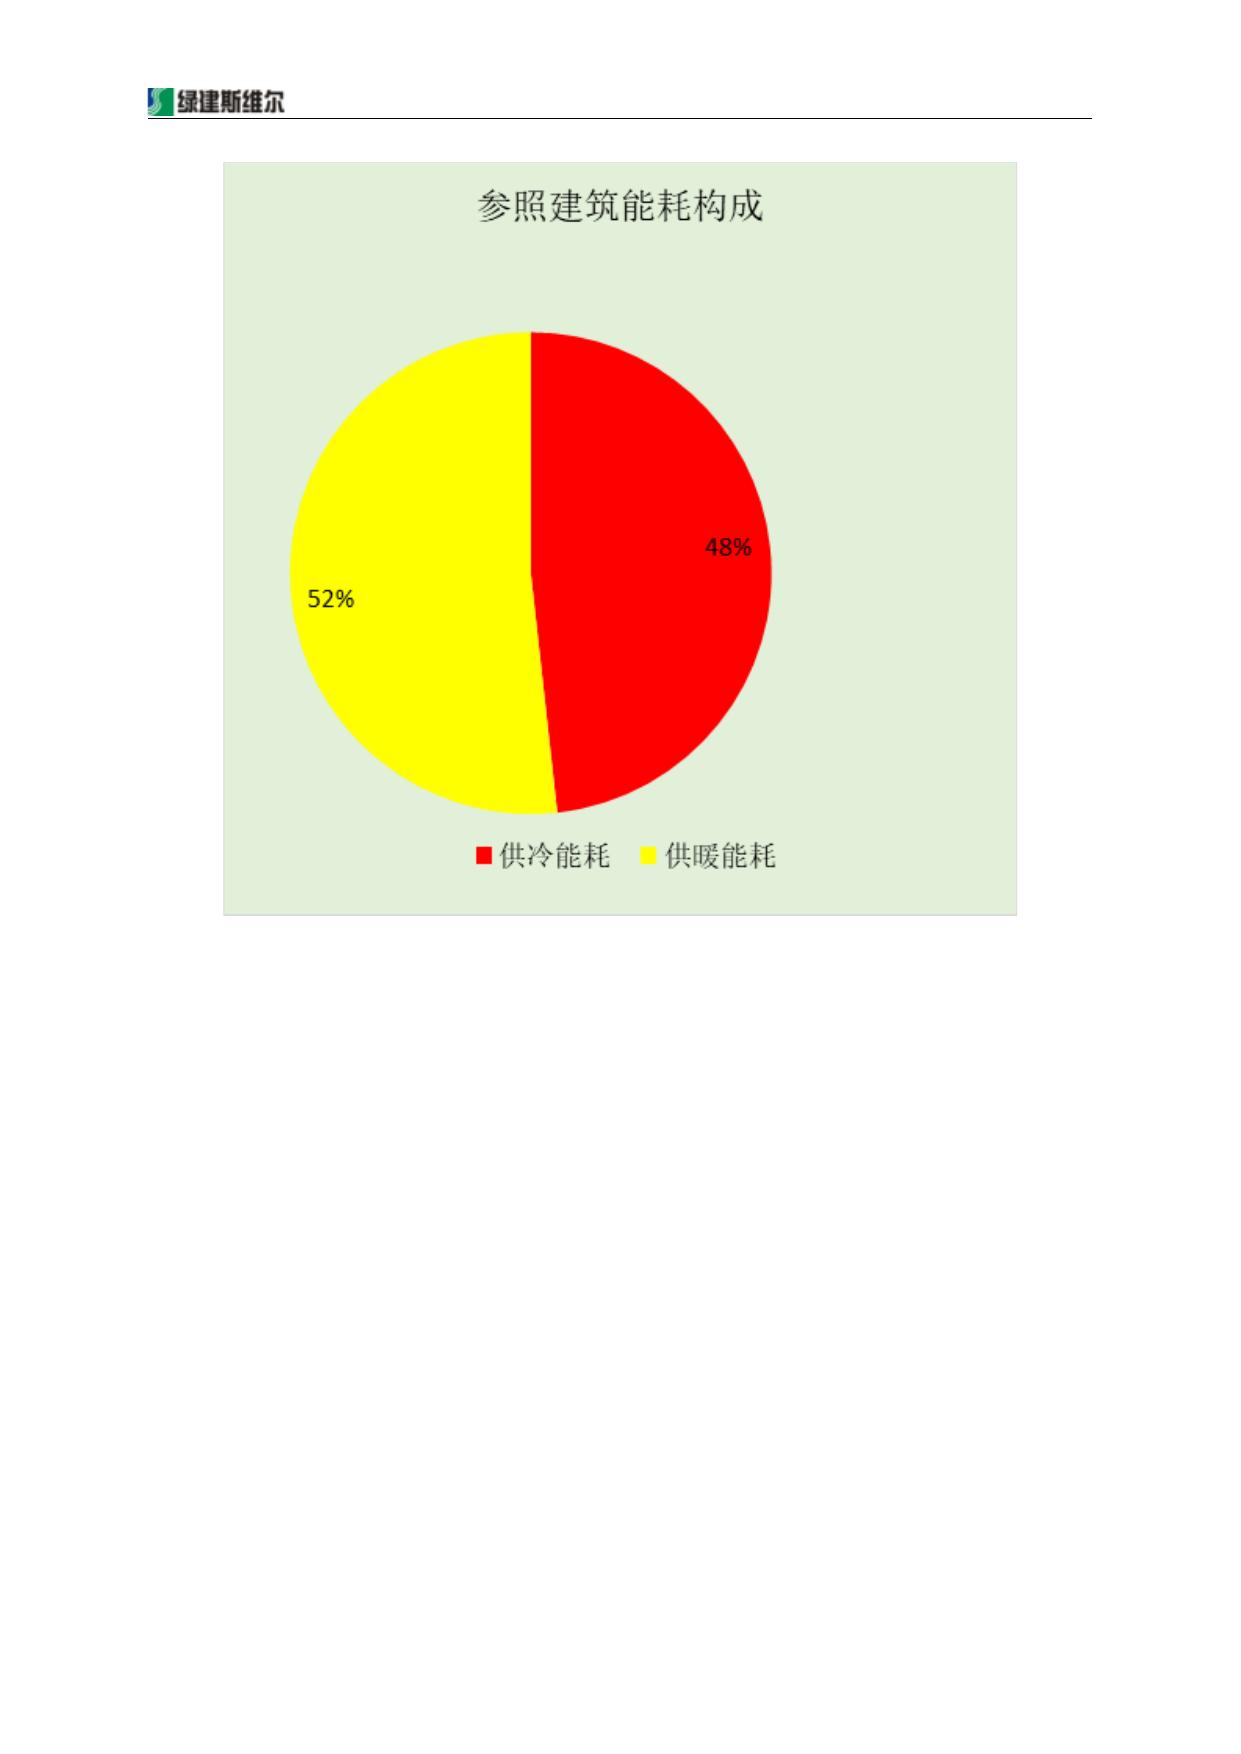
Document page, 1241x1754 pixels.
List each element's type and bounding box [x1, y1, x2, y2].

picture [147, 88, 288, 116]
picture [223, 162, 1018, 916]
